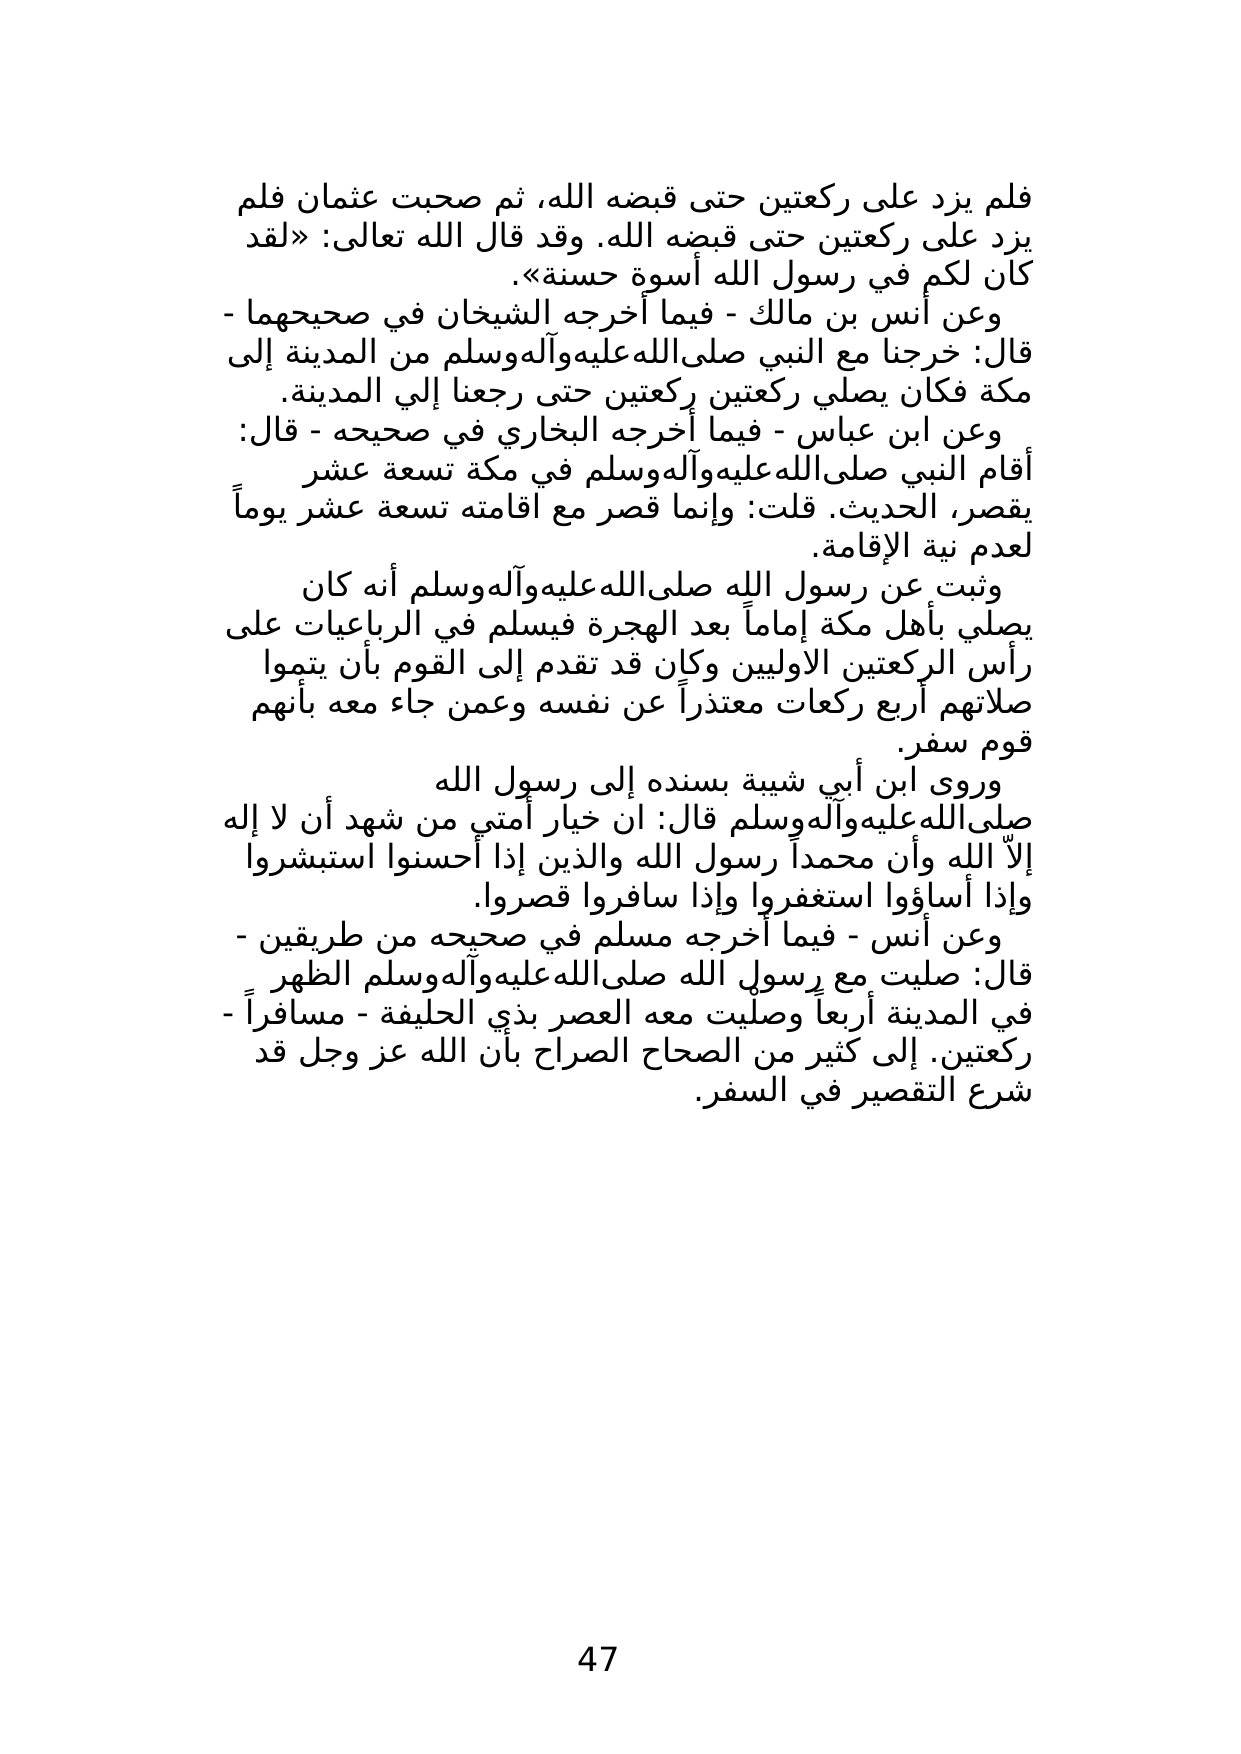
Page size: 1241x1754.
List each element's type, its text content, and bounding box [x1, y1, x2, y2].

text وعن أنس - فيما أخرجه مسلم في صحيحه من طريقين - قال: صليت مع رسول الله صلى‌الله‌عليه‌وآله‌وسلم الظهر في المدينة أربعاً وصلْيت معه العصر بذي الحليفة - مسافراً - ركعتين. إلى كثير من الصحاح الصراح بأن الله عز وجل قد شرع التقصير في السفر. [222, 915, 1033, 1110]
text وعن أنس بن مالك - فيما أخرجه الشيخان في صحيحهما - قال: خرجنا مع النبي صلى‌الله‌عليه‌وآله‌وسلم من المدينة إلى مكة فكان يصلي ركعتين ركعتين حتى رجعنا إلي المدينة. [222, 294, 1033, 410]
text وعن ابن عباس - فيما أخرجه البخاري في صحيحه - قال: أقام النبي صلى‌الله‌عليه‌وآله‌وسلم في مكة تسعة عشر يقصر، الحديث. قلت: وإنما قصر مع اقامته تسعة عشر يوماً لعدم نية الإقامة. [222, 410, 1033, 566]
text وروى ابن أبي شيبة بسنده إلى رسول الله صلى‌الله‌عليه‌وآله‌وسلم قال: ان خيار أمتي من شهد أن لا إله إلاّ الله وأن محمداً رسول الله والذين إذا أحسنوا استبشروا وإذا أساؤوا استغفروا وإذا سافروا قصروا. [222, 760, 1033, 915]
text فلم يزد على ركعتين حتى قبضه الله، ثم صحبت عثمان فلم يزد على ركعتين حتى قبضه الله. وقد قال الله تعالى: «لقد كان لكم في رسول الله أسوة حسنة». [222, 177, 1033, 294]
text وثبت عن رسول الله صلى‌الله‌عليه‌وآله‌وسلم أنه كان يصلي بأهل مكة إماماً بعد الهجرة فيسلم في الرباعيات على رأس الركعتين الاوليين وكان قد تقدم إلى القوم بأن يتموا صلاتهم أربع ركعات معتذراً عن نفسه وعمن جاء معه بأنهم قوم سفر. [222, 566, 1033, 760]
